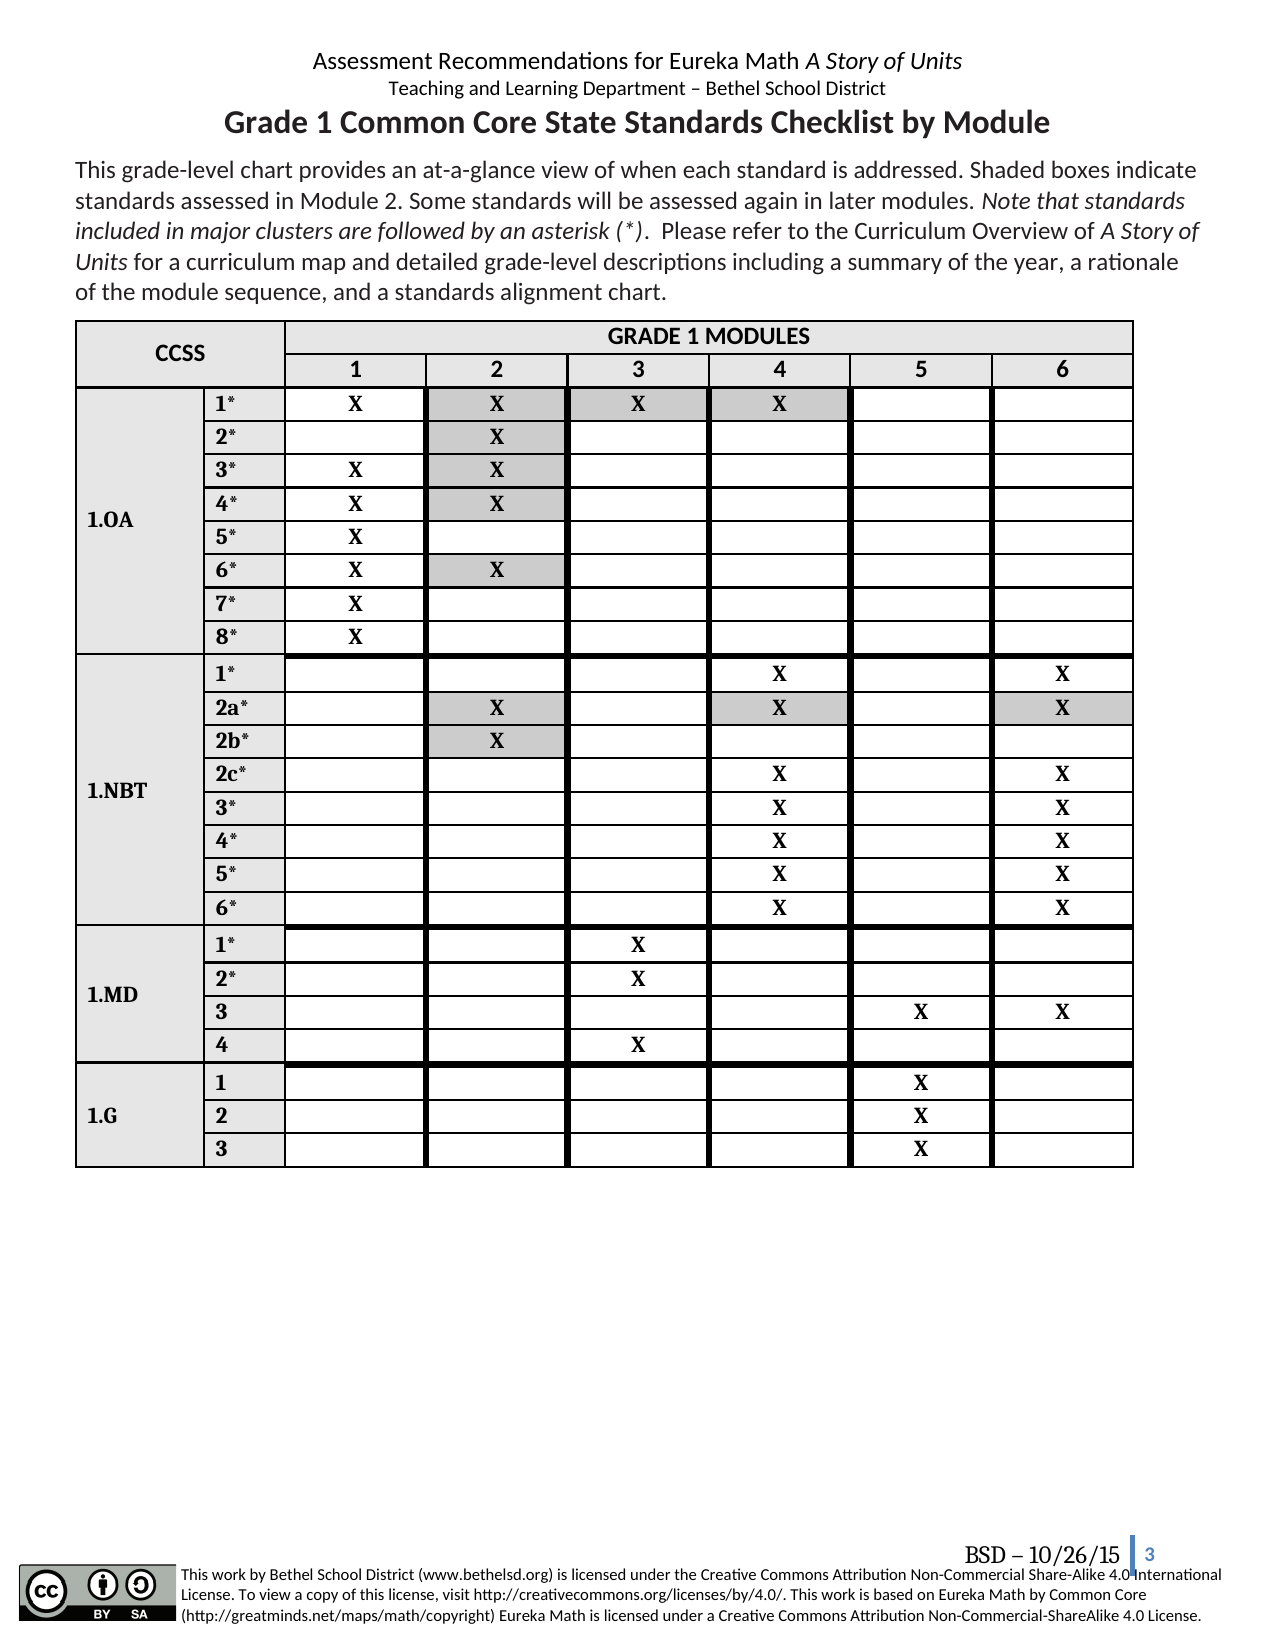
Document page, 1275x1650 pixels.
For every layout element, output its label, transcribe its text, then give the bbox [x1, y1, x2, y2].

table_cell [571, 1068, 706, 1099]
table_cell X [429, 422, 564, 453]
table_cell [995, 1068, 1132, 1099]
table_cell X [712, 759, 847, 791]
table_cell 7* [205, 589, 284, 620]
table_cell [571, 489, 706, 520]
table_cell 3* [205, 793, 284, 824]
table_cell [286, 1101, 423, 1132]
table_cell [854, 1030, 989, 1061]
table_cell [286, 726, 423, 757]
table_cell [429, 759, 564, 791]
table_cell [286, 759, 423, 791]
table_cell [854, 455, 989, 486]
table_cell [712, 555, 847, 586]
table_cell [571, 826, 706, 857]
table_cell X [712, 659, 847, 691]
table_cell X [571, 930, 706, 961]
table_cell [712, 622, 847, 653]
table_cell [286, 893, 423, 924]
table_cell [429, 859, 564, 891]
table_cell [712, 455, 847, 486]
table_cell [995, 589, 1132, 620]
table_cell [286, 859, 423, 891]
text This grade-level chart provides an at-a-glance view of when each standard is addressed. Shaded boxes indicate standards assessed in Module 2. Some standards will be assessed again in later modules. Note that standards included in major clusters are followed by an asterisk (*). Please refer to the Curriculum Overview of A Story of Units for a curriculum map and detailed grade-level descriptions including a summary of the year, a rationale of the module sequence, and a standards alignment chart. [75, 154, 1200, 307]
table_cell [995, 455, 1132, 486]
table_cell [995, 555, 1132, 586]
table_cell [995, 1134, 1132, 1166]
table_cell X [995, 859, 1132, 891]
table_cell [286, 659, 423, 691]
table_cell X [429, 455, 564, 486]
table_cell [854, 930, 989, 961]
table_cell X [995, 759, 1132, 791]
table_cell [712, 726, 847, 757]
table_cell X [995, 793, 1132, 824]
table_cell [286, 1068, 423, 1099]
table_cell 2* [205, 964, 284, 995]
table_cell [571, 997, 706, 1028]
table_cell [995, 522, 1132, 553]
table_cell [854, 826, 989, 857]
table_cell [854, 726, 989, 757]
table_cell 5* [205, 522, 284, 553]
table_cell 4 [710, 355, 849, 386]
table_cell X [995, 893, 1132, 924]
table_cell 1.NBT [77, 655, 203, 924]
table_cell [571, 726, 706, 757]
table_cell 2b* [205, 726, 284, 757]
table_cell [712, 522, 847, 553]
table_cell 3 [569, 355, 708, 386]
table_cell X [712, 693, 847, 724]
table_cell [854, 422, 989, 453]
table_cell 5 [851, 355, 991, 386]
table_cell [854, 389, 989, 420]
table_cell X [571, 1030, 706, 1061]
table_cell [429, 1134, 564, 1166]
table_cell [429, 997, 564, 1028]
table_cell X [854, 1068, 989, 1099]
table_cell 1.G [77, 1064, 203, 1166]
table_cell [854, 522, 989, 553]
table_cell [995, 726, 1132, 757]
table_cell [286, 826, 423, 857]
table_cell [854, 659, 989, 691]
table_cell [429, 622, 564, 653]
table_cell [854, 589, 989, 620]
table_cell [854, 759, 989, 791]
table_cell X [286, 555, 423, 586]
table_cell X [571, 964, 706, 995]
table_cell X [286, 455, 423, 486]
table_cell 5* [205, 859, 284, 891]
table_cell [571, 893, 706, 924]
table_cell [712, 489, 847, 520]
table_cell [712, 1101, 847, 1132]
text Grade 1 Common Core State Standards Checklist by Module [75, 101, 1200, 142]
table_cell 2c* [205, 759, 284, 791]
table_cell [995, 422, 1132, 453]
table_cell [854, 489, 989, 520]
table_cell [995, 489, 1132, 520]
table_cell X [712, 793, 847, 824]
table_cell [571, 589, 706, 620]
table_cell [429, 522, 564, 553]
table_cell X [712, 826, 847, 857]
table_cell X [286, 589, 423, 620]
table_cell X [854, 1134, 989, 1166]
table_cell X [286, 522, 423, 553]
table_cell 3 [205, 1134, 284, 1166]
table_cell [712, 930, 847, 961]
table_cell 1 [286, 355, 425, 386]
table_cell 3* [205, 455, 284, 486]
table_cell [571, 793, 706, 824]
table_cell [571, 455, 706, 486]
table_cell [286, 793, 423, 824]
table_cell [995, 1101, 1132, 1132]
table_cell [571, 693, 706, 724]
table_cell [995, 930, 1132, 961]
table_cell [286, 693, 423, 724]
table_cell X [286, 389, 423, 420]
table_cell [854, 859, 989, 891]
table_cell 1* [205, 926, 284, 961]
table_cell [712, 997, 847, 1028]
table_cell X [429, 489, 564, 520]
table_cell [995, 964, 1132, 995]
table_cell X [995, 659, 1132, 691]
table_cell X [429, 693, 564, 724]
table_cell [854, 893, 989, 924]
table_cell [712, 422, 847, 453]
table_cell 6* [205, 893, 284, 924]
table_cell [286, 1134, 423, 1166]
table_cell [429, 826, 564, 857]
table_cell 1.MD [77, 926, 203, 1061]
table_cell [429, 659, 564, 691]
table_cell [429, 589, 564, 620]
table_cell [712, 964, 847, 995]
table_cell [995, 622, 1132, 653]
table_cell 1* [205, 389, 284, 420]
table_cell 1.OA [77, 389, 203, 653]
table_cell [429, 1101, 564, 1132]
table_cell X [571, 389, 706, 420]
table_cell 6* [205, 555, 284, 586]
table_header CCSS [77, 322, 284, 386]
table_cell [286, 930, 423, 961]
table_cell 8* [205, 622, 284, 653]
table_cell [854, 693, 989, 724]
table_cell X [995, 997, 1132, 1028]
table_cell [429, 1030, 564, 1061]
table_cell [429, 793, 564, 824]
table_cell [712, 589, 847, 620]
table_cell 6 [993, 355, 1132, 386]
table_cell 2 [427, 355, 566, 386]
table_cell [429, 1068, 564, 1099]
table_cell X [712, 859, 847, 891]
table_cell [429, 930, 564, 961]
table_cell [286, 997, 423, 1028]
table_cell X [995, 826, 1132, 857]
table_cell [571, 859, 706, 891]
table_cell [995, 1030, 1132, 1061]
table_cell X [286, 489, 423, 520]
table_cell [854, 622, 989, 653]
table_cell X [429, 726, 564, 757]
table_cell X [854, 997, 989, 1028]
table_cell [571, 759, 706, 791]
table_cell 3 [205, 997, 284, 1028]
table_header GRADE 1 MODULES [286, 322, 1132, 353]
table_cell [712, 1030, 847, 1061]
table_cell 2* [205, 422, 284, 453]
table_cell 4* [205, 826, 284, 857]
table_cell 4 [205, 1030, 284, 1061]
table_cell X [712, 389, 847, 420]
table_cell [571, 1134, 706, 1166]
table_cell [429, 893, 564, 924]
table_cell [854, 793, 989, 824]
table_cell [286, 422, 423, 453]
table_cell X [854, 1101, 989, 1132]
table_cell [571, 1101, 706, 1132]
table_cell [571, 522, 706, 553]
table_cell X [286, 622, 423, 653]
table_cell [286, 964, 423, 995]
table_cell 1 [205, 1064, 284, 1099]
table_cell X [429, 555, 564, 586]
table_cell 2a* [205, 693, 284, 724]
table_cell X [712, 893, 847, 924]
table_cell [854, 964, 989, 995]
table_cell [571, 422, 706, 453]
table_cell X [995, 693, 1132, 724]
table_cell [571, 555, 706, 586]
table_cell 1* [205, 655, 284, 691]
table_cell [712, 1068, 847, 1099]
table_cell [286, 1030, 423, 1061]
table_cell [854, 555, 989, 586]
table_cell [995, 389, 1132, 420]
table_cell [571, 622, 706, 653]
table_cell [571, 659, 706, 691]
table_cell [712, 1134, 847, 1166]
table_cell 2 [205, 1101, 284, 1132]
table_cell [429, 964, 564, 995]
table_cell X [429, 389, 564, 420]
table_cell 4* [205, 489, 284, 520]
